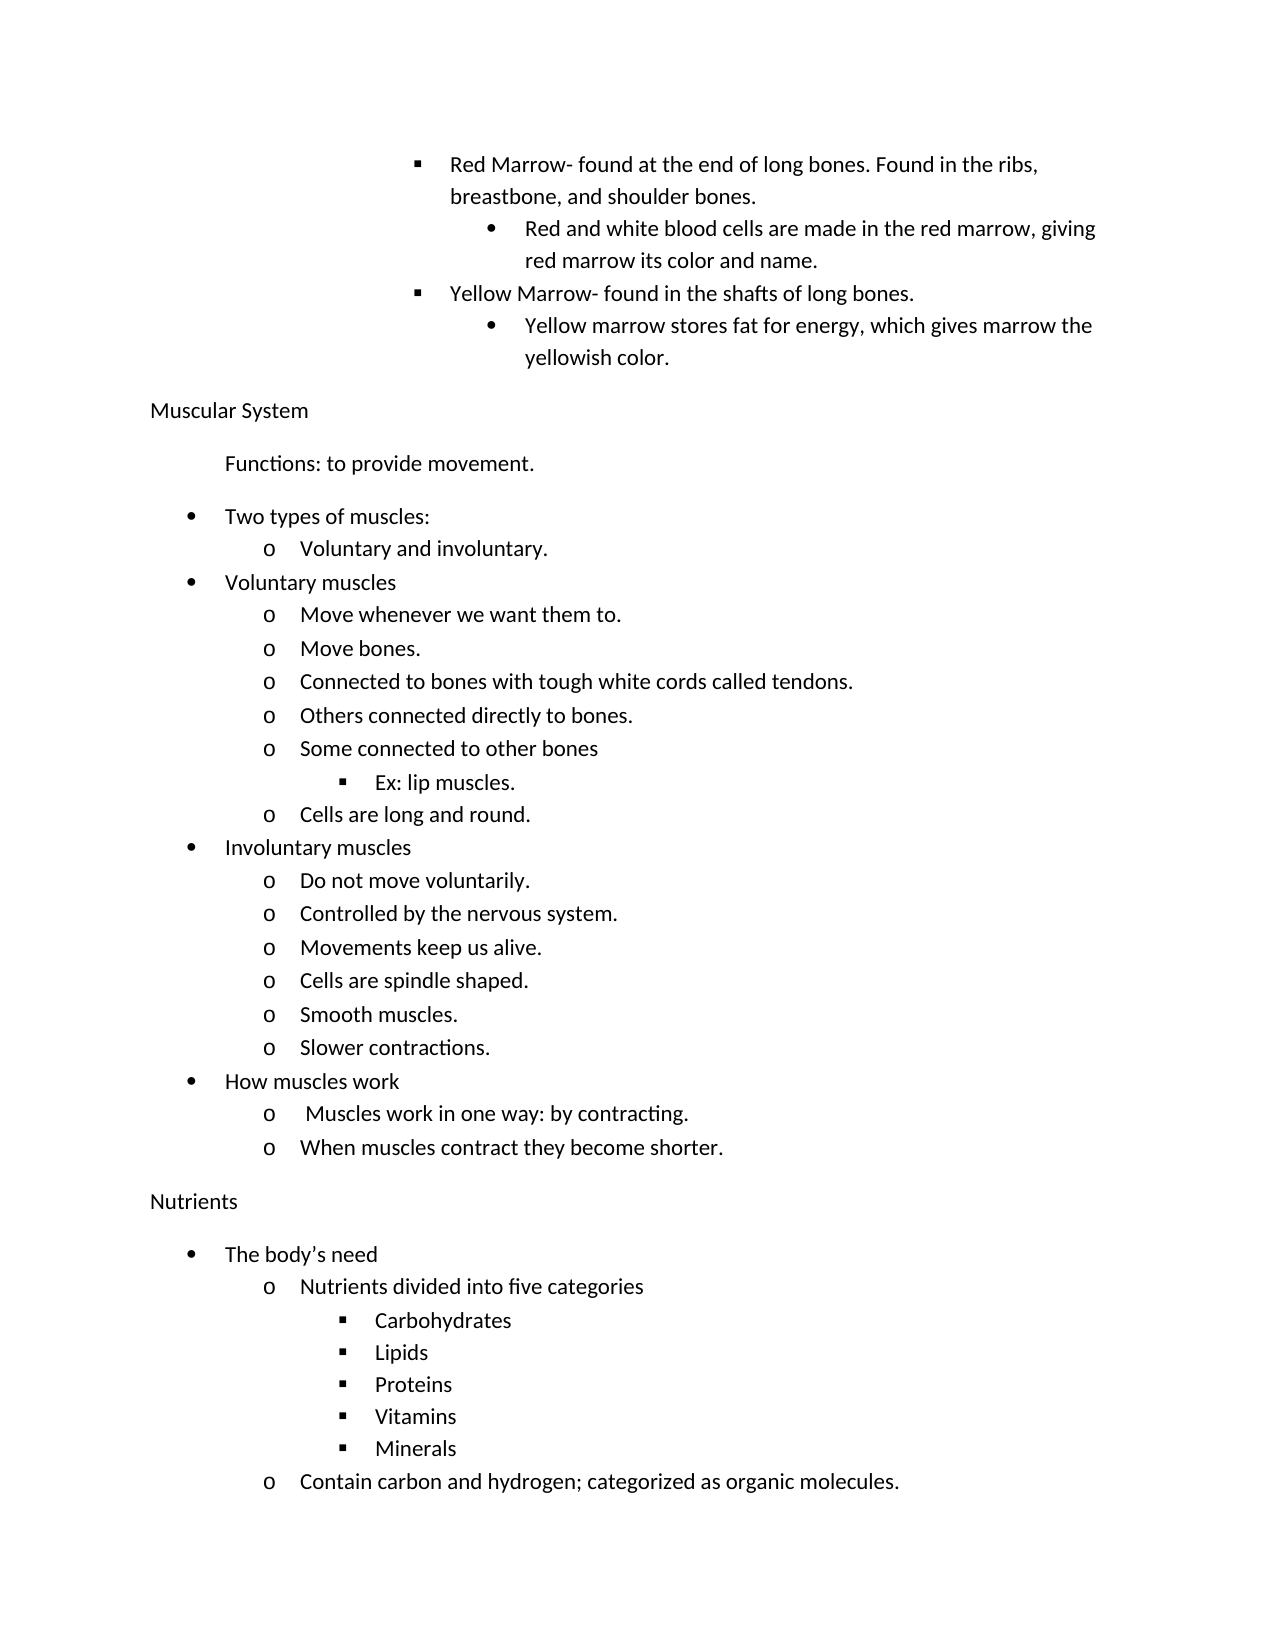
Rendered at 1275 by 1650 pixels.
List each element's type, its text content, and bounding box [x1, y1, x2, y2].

list Controlled by the nervous system. [262, 899, 1125, 928]
list Vitamins [337, 1402, 1125, 1430]
list Some connected to other bones [262, 734, 1125, 763]
list Smooth muscles. [262, 1000, 1125, 1029]
list Yellow Marrow- found in the shafts of long bones. [412, 279, 1125, 307]
list Voluntary and involuntary. [262, 534, 1125, 563]
list Muscles work in one way: by contracting. [262, 1099, 1125, 1128]
list Movements keep us alive. [262, 933, 1125, 962]
list Ex: lip muscles. [337, 768, 1125, 796]
list The body’s need [187, 1240, 1125, 1268]
list How muscles work [187, 1067, 1125, 1095]
list When muscles contract they become shorter. [262, 1133, 1125, 1162]
text Functions: to provide movement. [150, 449, 1125, 477]
list Nutrients divided into five categories [262, 1272, 1125, 1301]
list Do not move voluntarily. [262, 866, 1125, 895]
list Slower contractions. [262, 1033, 1125, 1063]
list Connected to bones with tough white cords called tendons. [262, 667, 1125, 696]
list Red and white blood cells are made in the red marrow, giving red marrow its color and name. [487, 214, 1125, 274]
list Yellow marrow stores fat for energy, which gives marrow the yellowish color. [487, 311, 1125, 371]
list Move whenever we want them to. [262, 600, 1125, 629]
list Involuntary muscles [187, 833, 1125, 862]
list Red Marrow- found at the end of long bones. Found in the ribs, breastbone, and shoulder bones. [412, 150, 1125, 210]
list Cells are spindle shaped. [262, 966, 1125, 996]
list Others connected directly to bones. [262, 701, 1125, 730]
text Muscular System [150, 396, 1125, 424]
list Contain carbon and hydrogen; categorized as organic molecules. [262, 1467, 1125, 1496]
text Nutrients [150, 1187, 1125, 1215]
list Two types of muscles: [187, 502, 1125, 530]
list Minerals [337, 1434, 1125, 1463]
list Carbohydrates [337, 1306, 1125, 1334]
list Lipids [337, 1338, 1125, 1366]
list Move bones. [262, 634, 1125, 663]
list Proteins [337, 1370, 1125, 1398]
list Voluntary muscles [187, 568, 1125, 596]
list Cells are long and round. [262, 800, 1125, 829]
